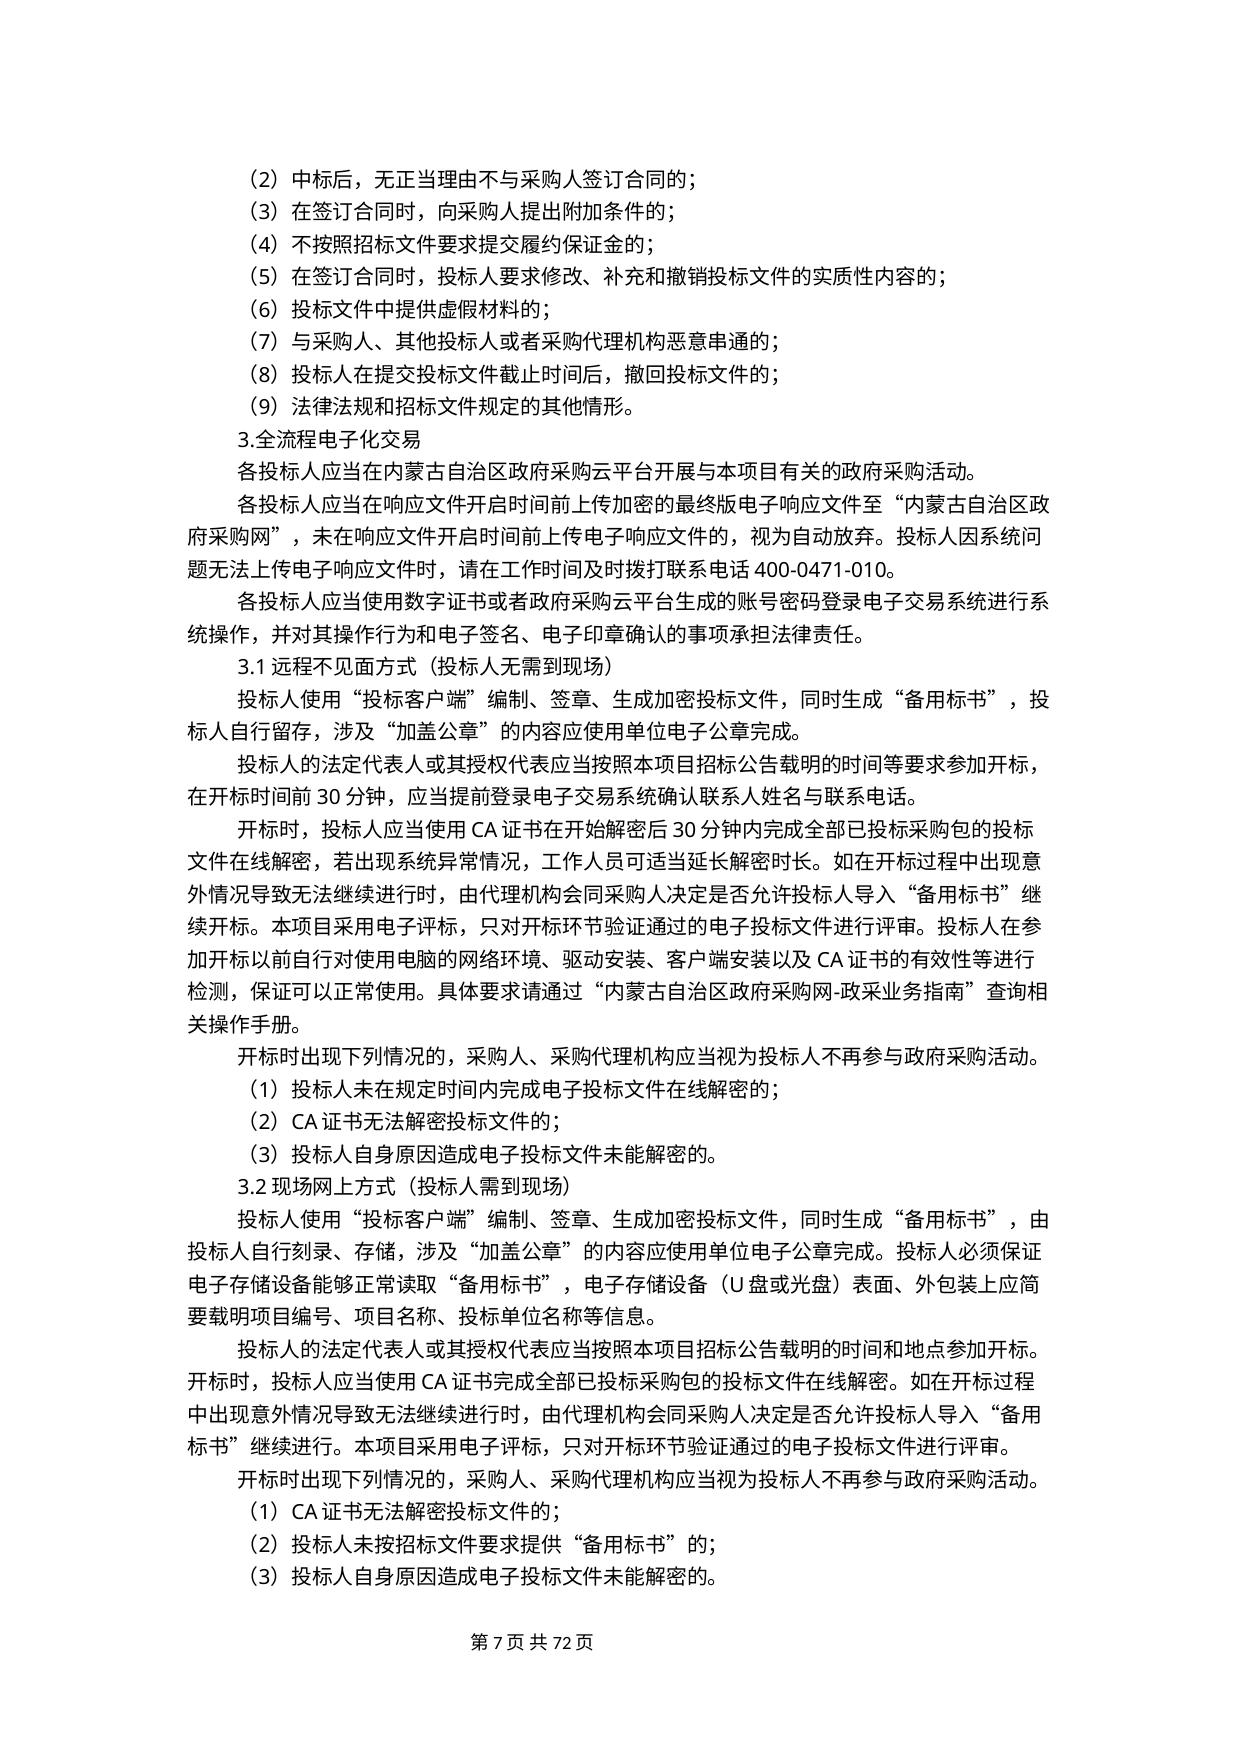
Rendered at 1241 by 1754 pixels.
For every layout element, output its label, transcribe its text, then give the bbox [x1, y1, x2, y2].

text （8）投标人在提交投标文件截止时间后，撤回投标文件的； [187, 357, 1053, 389]
text 3.1远程不见面方式（投标人无需到现场） [187, 649, 1053, 682]
text 各投标人应当在响应文件开启时间前上传加密的最终版电子响应文件至“内蒙古自治区政府采购网”，未在响应文件开启时间前上传电子响应文件的，视为自动放弃。投标人因系统问题无法上传电子响应文件时，请在工作时间及时拨打联系电话400-0471-010。 [187, 487, 1053, 584]
text 投标人的法定代表人或其授权代表应当按照本项目招标公告载明的时间等要求参加开标，在开标时间前30分钟，应当提前登录电子交易系统确认联系人姓名与联系电话。 [187, 747, 1053, 812]
text （4）不按照招标文件要求提交履约保证金的； [187, 227, 1053, 259]
text 3.2现场网上方式（投标人需到现场） [187, 1169, 1053, 1202]
text （1）CA证书无法解密投标文件的； [187, 1494, 1053, 1527]
text （5）在签订合同时，投标人要求修改、补充和撤销投标文件的实质性内容的； [187, 259, 1053, 292]
text 投标人使用“投标客户端”编制、签章、生成加密投标文件，同时生成“备用标书”，投标人自行留存，涉及“加盖公章”的内容应使用单位电子公章完成。 [187, 682, 1053, 747]
text 开标时出现下列情况的，采购人、采购代理机构应当视为投标人不再参与政府采购活动。 [187, 1039, 1053, 1072]
text （1）投标人未在规定时间内完成电子投标文件在线解密的； [187, 1072, 1053, 1104]
text （2）CA证书无法解密投标文件的； [187, 1104, 1053, 1137]
text 各投标人应当在内蒙古自治区政府采购云平台开展与本项目有关的政府采购活动。 [187, 454, 1053, 487]
text （3）投标人自身原因造成电子投标文件未能解密的。 [187, 1559, 1053, 1592]
text （9）法律法规和招标文件规定的其他情形。 [187, 389, 1053, 422]
text （2）投标人未按招标文件要求提供“备用标书”的； [187, 1527, 1053, 1559]
text 3.全流程电子化交易 [187, 422, 1053, 454]
text 投标人使用“投标客户端”编制、签章、生成加密投标文件，同时生成“备用标书”，由投标人自行刻录、存储，涉及“加盖公章”的内容应使用单位电子公章完成。投标人必须保证电子存储设备能够正常读取“备用标书”，电子存储设备（U盘或光盘）表面、外包装上应简要载明项目编号、项目名称、投标单位名称等信息。 [187, 1202, 1053, 1332]
text （6）投标文件中提供虚假材料的； [187, 292, 1053, 324]
text 开标时，投标人应当使用CA证书在开始解密后30分钟内完成全部已投标采购包的投标文件在线解密，若出现系统异常情况，工作人员可适当延长解密时长。如在开标过程中出现意外情况导致无法继续进行时，由代理机构会同采购人决定是否允许投标人导入“备用标书”继续开标。本项目采用电子评标，只对开标环节验证通过的电子投标文件进行评审。投标人在参加开标以前自行对使用电脑的网络环境、驱动安装、客户端安装以及CA证书的有效性等进行检测，保证可以正常使用。具体要求请通过“内蒙古自治区政府采购网-政采业务指南”查询相关操作手册。 [187, 812, 1053, 1039]
text 各投标人应当使用数字证书或者政府采购云平台生成的账号密码登录电子交易系统进行系统操作，并对其操作行为和电子签名、电子印章确认的事项承担法律责任。 [187, 584, 1053, 649]
text （3）投标人自身原因造成电子投标文件未能解密的。 [187, 1137, 1053, 1169]
text （7）与采购人、其他投标人或者采购代理机构恶意串通的； [187, 324, 1053, 357]
text 开标时出现下列情况的，采购人、采购代理机构应当视为投标人不再参与政府采购活动。 [187, 1462, 1053, 1494]
text （2）中标后，无正当理由不与采购人签订合同的； [187, 162, 1053, 194]
text （3）在签订合同时，向采购人提出附加条件的； [187, 194, 1053, 227]
text 投标人的法定代表人或其授权代表应当按照本项目招标公告载明的时间和地点参加开标。开标时，投标人应当使用CA证书完成全部已投标采购包的投标文件在线解密。如在开标过程中出现意外情况导致无法继续进行时，由代理机构会同采购人决定是否允许投标人导入“备用标书”继续进行。本项目采用电子评标，只对开标环节验证通过的电子投标文件进行评审。 [187, 1332, 1053, 1462]
